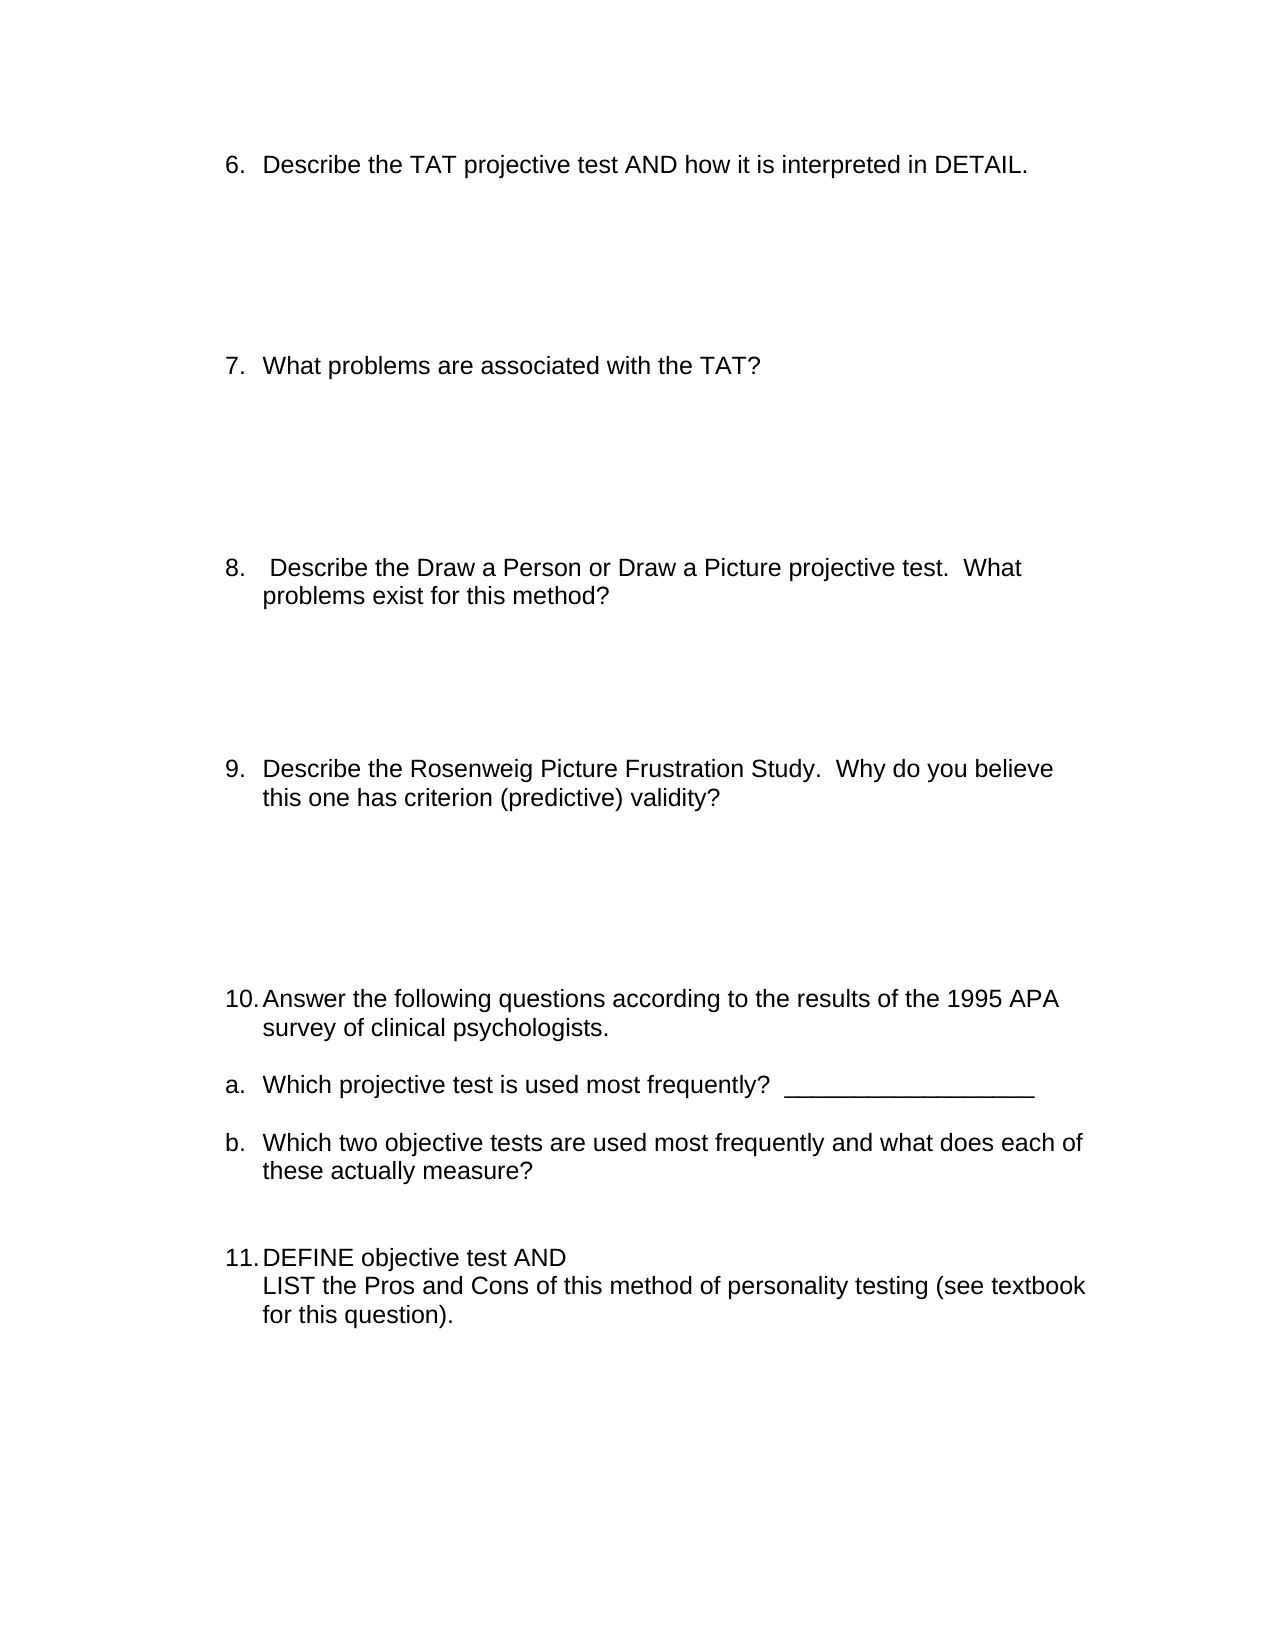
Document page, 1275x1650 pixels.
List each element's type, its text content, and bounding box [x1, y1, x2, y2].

list LIST the Pros and Cons of this method of personality testing (see textbook for this question). [262, 1271, 1087, 1329]
list Answer the following questions according to the results of the 1995 APA survey of clinical psychologists. [225, 984, 1087, 1041]
list Which two objective tests are used most frequently and what does each of these actually measure? [225, 1127, 1087, 1185]
list What problems are associated with the TAT? [225, 351, 1087, 380]
list DEFINE objective test AND [225, 1242, 1087, 1271]
list Describe the Draw a Person or Draw a Picture projective test. What problems exist for this method? [225, 552, 1087, 610]
list Which projective test is used most frequently? __________________ [225, 1070, 1087, 1099]
list Describe the Rosenweig Picture Frustration Study. Why do you believe this one has criterion (predictive) validity? [225, 754, 1087, 811]
list Describe the TAT projective test AND how it is interpreted in DETAIL. [225, 150, 1087, 179]
